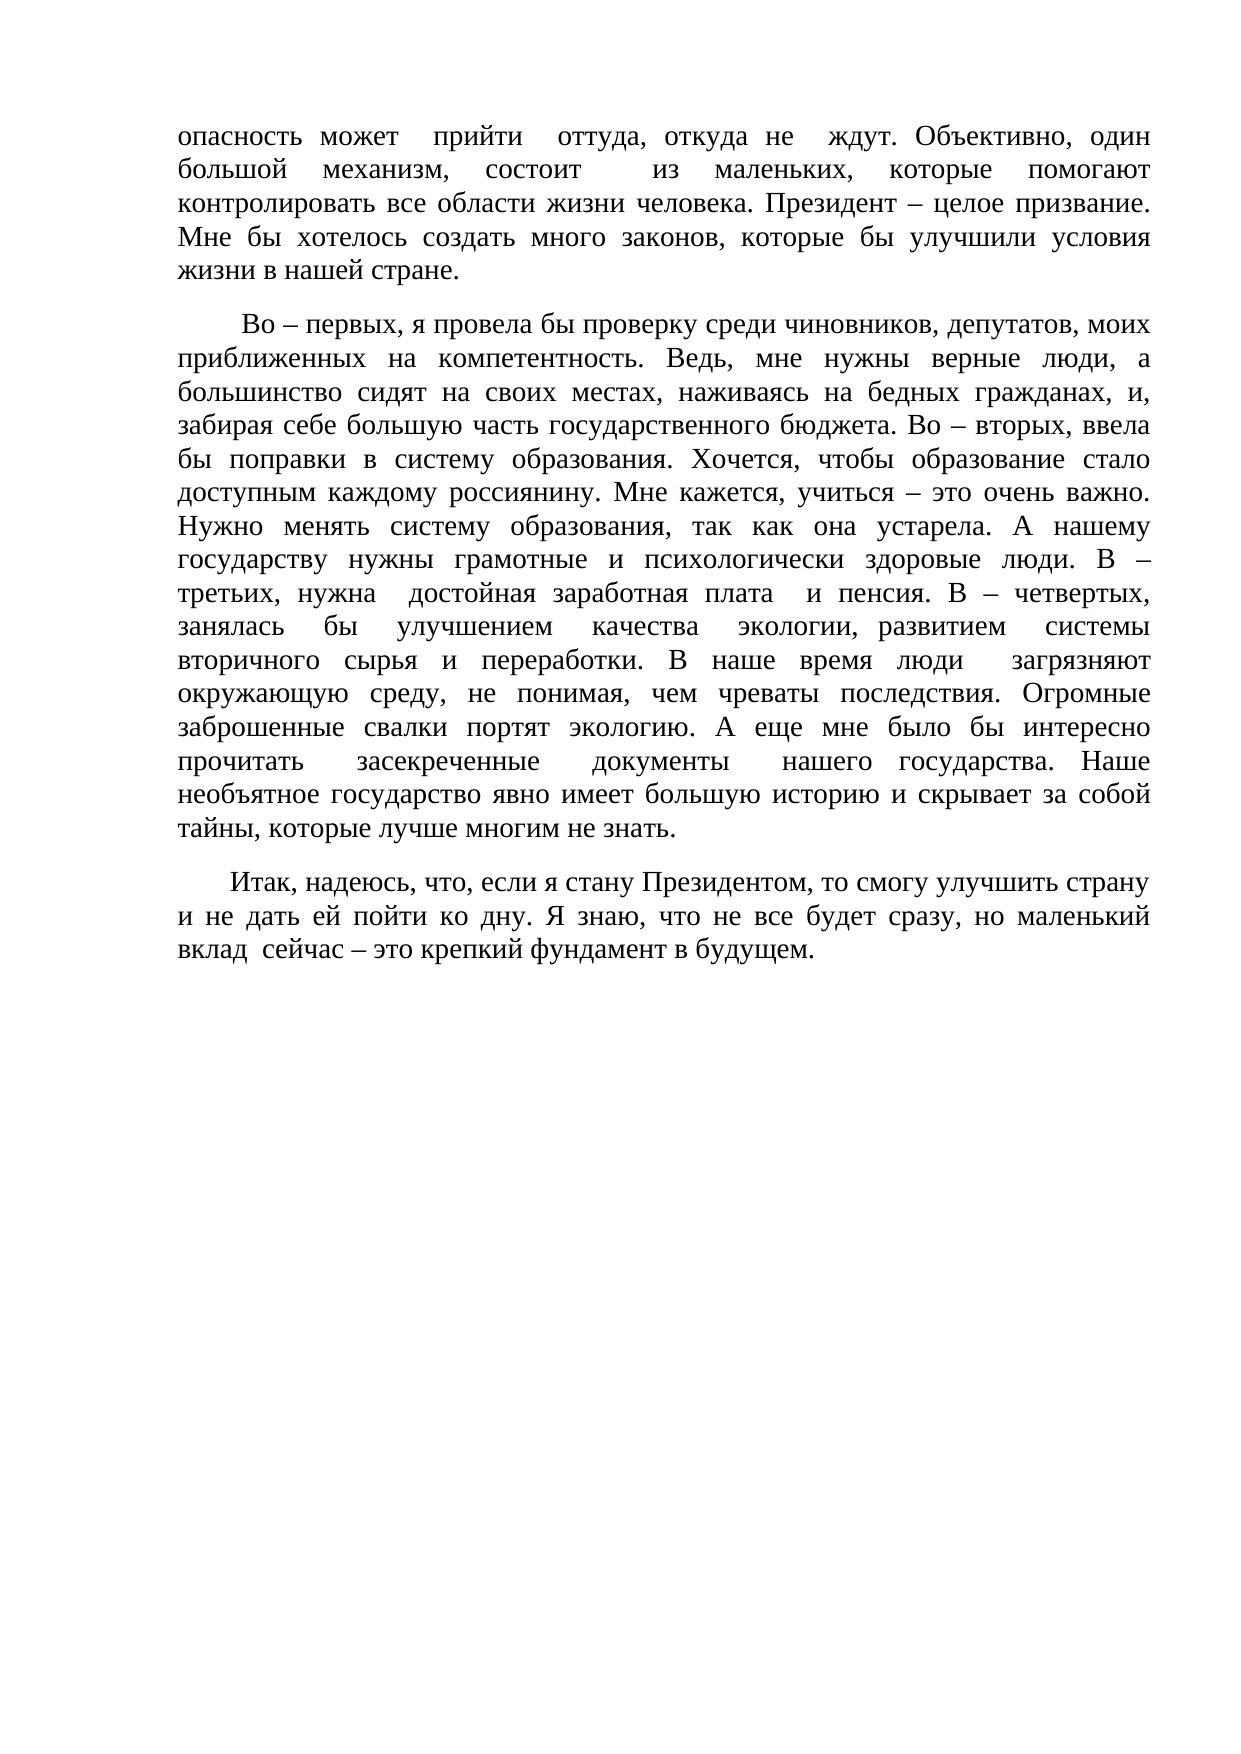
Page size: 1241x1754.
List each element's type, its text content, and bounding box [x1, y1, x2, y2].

text Итак, надеюсь, что, если я стану Президентом, то смогу улучшить страну и не дать ей пойти ко дну. Я знаю, что не все будет сразу, но маленький вклад сейчас – это крепкий фундамент в будущем. [177, 864, 1152, 965]
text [177, 118, 1152, 286]
text Во – первых, я провела бы проверку среди чиновников, депутатов, моих приближенных на компетентность. Ведь, мне нужны верные люди, а большинство сидят на своих местах, наживаясь на бедных гражданах, и, забирая себе большую часть государственного бюджета. Во – вторых, ввела бы поправки в систему образования. Хочется, чтобы образование стало доступным каждому россиянину. Мне кажется, учиться – это очень важно. Нужно менять систему образования, так как она устарела. А нашему государству нужны грамотные и психологически здоровые люди. В – третьих, нужна достойная заработная плата и пенсия. В – четвертых, занялась бы улучшением качества экологии, развитием системы вторичного сырья и переработки. В наше время люди загрязняют окружающую среду, не понимая, чем чреваты последствия. Огромные заброшенные свалки портят экологию. А еще мне было бы интересно прочитать засекреченные документы нашего государства. Наше необъятное государство явно имеет большую историю и скрывает за собой тайны, которые лучше многим не знать. [177, 307, 1152, 843]
